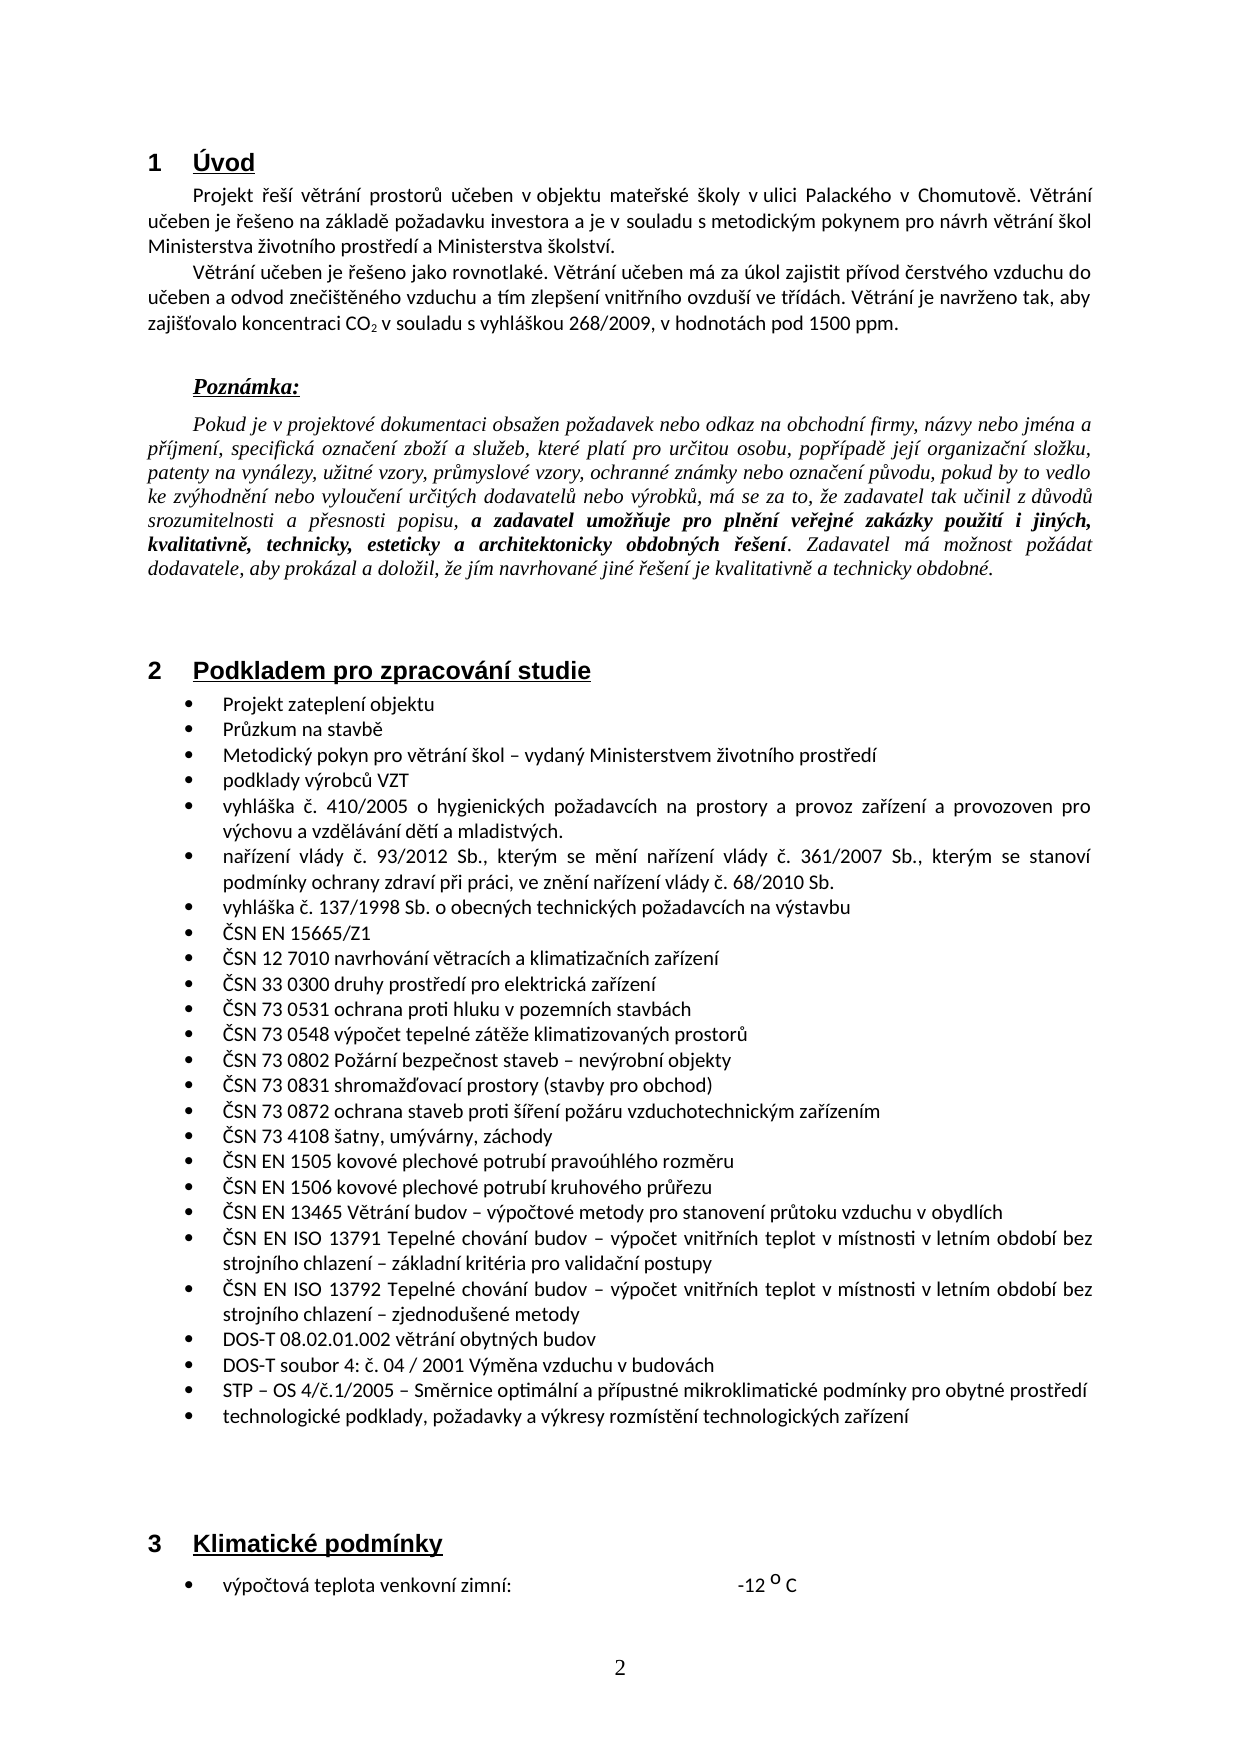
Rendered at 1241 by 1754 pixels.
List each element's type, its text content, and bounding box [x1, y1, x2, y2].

list ČSN 73 4108 šatny, umývárny, záchody [185, 1123, 1093, 1149]
subtitle Podkladem pro zpracování studie [148, 656, 1093, 685]
list ČSN 33 0300 druhy prostředí pro elektrická zařízení [185, 971, 1093, 996]
subtitle Klimatické podmínky [148, 1529, 1093, 1558]
list ČSN 73 0531 ochrana proti hluku v pozemních stavbách [185, 996, 1093, 1022]
list nařízení vlády č. 93/2012 Sb., kterým se mění nařízení vlády č. 361/2007 Sb., kterým se stanoví podmínky ochrany zdraví při práci, ve znění nařízení vlády č. 68/2010 Sb. [185, 844, 1093, 894]
list ČSN 73 0872 ochrana staveb proti šíření požáru vzduchotechnickým zařízením [185, 1098, 1093, 1123]
text Poznámka: [148, 373, 1093, 399]
list DOS-T 08.02.01.002 větrání obytných budov [185, 1327, 1093, 1352]
list ČSN 12 7010 navrhování větracích a klimatizačních zařízení [185, 945, 1093, 971]
list vyhláška č. 137/1998 Sb. o obecných technických požadavcích na výstavbu [185, 894, 1093, 920]
list Projekt zateplení objektu [185, 691, 1093, 717]
list Metodický pokyn pro větrání škol – vydaný Ministerstvem životního prostředí [185, 742, 1093, 767]
list vyhláška č. 410/2005 o hygienických požadavcích na prostory a provoz zařízení a provozoven pro výchovu a vzdělávání dětí a mladistvých. [185, 793, 1093, 844]
list ČSN EN 13465 Větrání budov – výpočtové metody pro stanovení průtoku vzduchu v obydlích [185, 1199, 1093, 1225]
list ČSN EN 1506 kovové plechové potrubí kruhového průřezu [185, 1174, 1093, 1199]
list ČSN 73 0831 shromažďovací prostory (stavby pro obchod) [185, 1072, 1093, 1098]
list ČSN 73 0548 výpočet tepelné zátěže klimatizovaných prostorů [185, 1022, 1093, 1047]
text Větrání učeben je řešeno jako rovnotlaké. Větrání učeben má za úkol zajistit přívod čerstvého vzduchu do učeben a odvod znečištěného vzduchu a tím zlepšení vnitřního ovzduší ve třídách. Větrání je navrženo tak, aby zajišťovalo koncentraci CO2 v souladu s vyhláškou 268/2009, v hodnotách pod 1500 ppm. [148, 259, 1093, 335]
text Projekt řeší větrání prostorů učeben v objektu mateřské školy v ulici Palackého v Chomutově. Větrání učeben je řešeno na základě požadavku investora a je v souladu s metodickým pokynem pro návrh větrání škol Ministerstva životního prostředí a Ministerstva školství. [148, 183, 1093, 259]
list technologické podklady, požadavky a výkresy rozmístění technologických zařízení [185, 1403, 1093, 1428]
list výpočtová teplota venkovní zimní: -12 o C [185, 1564, 1093, 1597]
list ČSN EN ISO 13792 Tepelné chování budov – výpočet vnitřních teplot v místnosti v letním období bez strojního chlazení – zjednodušené metody [185, 1276, 1093, 1327]
list STP – OS 4/č.1/2005 – Směrnice optimální a přípustné mikroklimatické podmínky pro obytné prostředí [185, 1377, 1093, 1403]
list ČSN EN ISO 13791 Tepelné chování budov – výpočet vnitřních teplot v místnosti v letním období bez strojního chlazení – základní kritéria pro validační postupy [185, 1225, 1093, 1276]
list ČSN EN 15665/Z1 [185, 920, 1093, 945]
subtitle Úvod [148, 148, 1093, 176]
list podklady výrobců VZT [185, 767, 1093, 793]
list DOS-T soubor 4: č. 04 / 2001 Výměna vzduchu v budovách [185, 1352, 1093, 1377]
list ČSN EN 1505 kovové plechové potrubí pravoúhlého rozměru [185, 1149, 1093, 1174]
list Průzkum na stavbě [185, 717, 1093, 742]
list ČSN 73 0802 Požární bezpečnost staveb – nevýrobní objekty [185, 1047, 1093, 1072]
text Pokud je v projektové dokumentaci obsažen požadavek nebo odkaz na obchodní firmy, názvy nebo jména a příjmení, specifická označení zboží a služeb, které platí pro určitou osobu, popřípadě její organizační složku, patenty na vynálezy, užitné vzory, průmyslové vzory, ochranné známky nebo označení původu, pokud by to vedlo ke zvýhodnění nebo vyloučení určitých dodavatelů nebo výrobků, má se za to, že zadavatel tak učinil z důvodů srozumitelnosti a přesnosti popisu, a zadavatel umožňuje pro plnění veřejné zakázky použití i jiných, kvalitativně, technicky, esteticky a architektonicky obdobných řešení. Zadavatel má možnost požádat dodavatele, aby prokázal a doložil, že jím navrhované jiné řešení je kvalitativně a technicky obdobné. [148, 412, 1093, 580]
